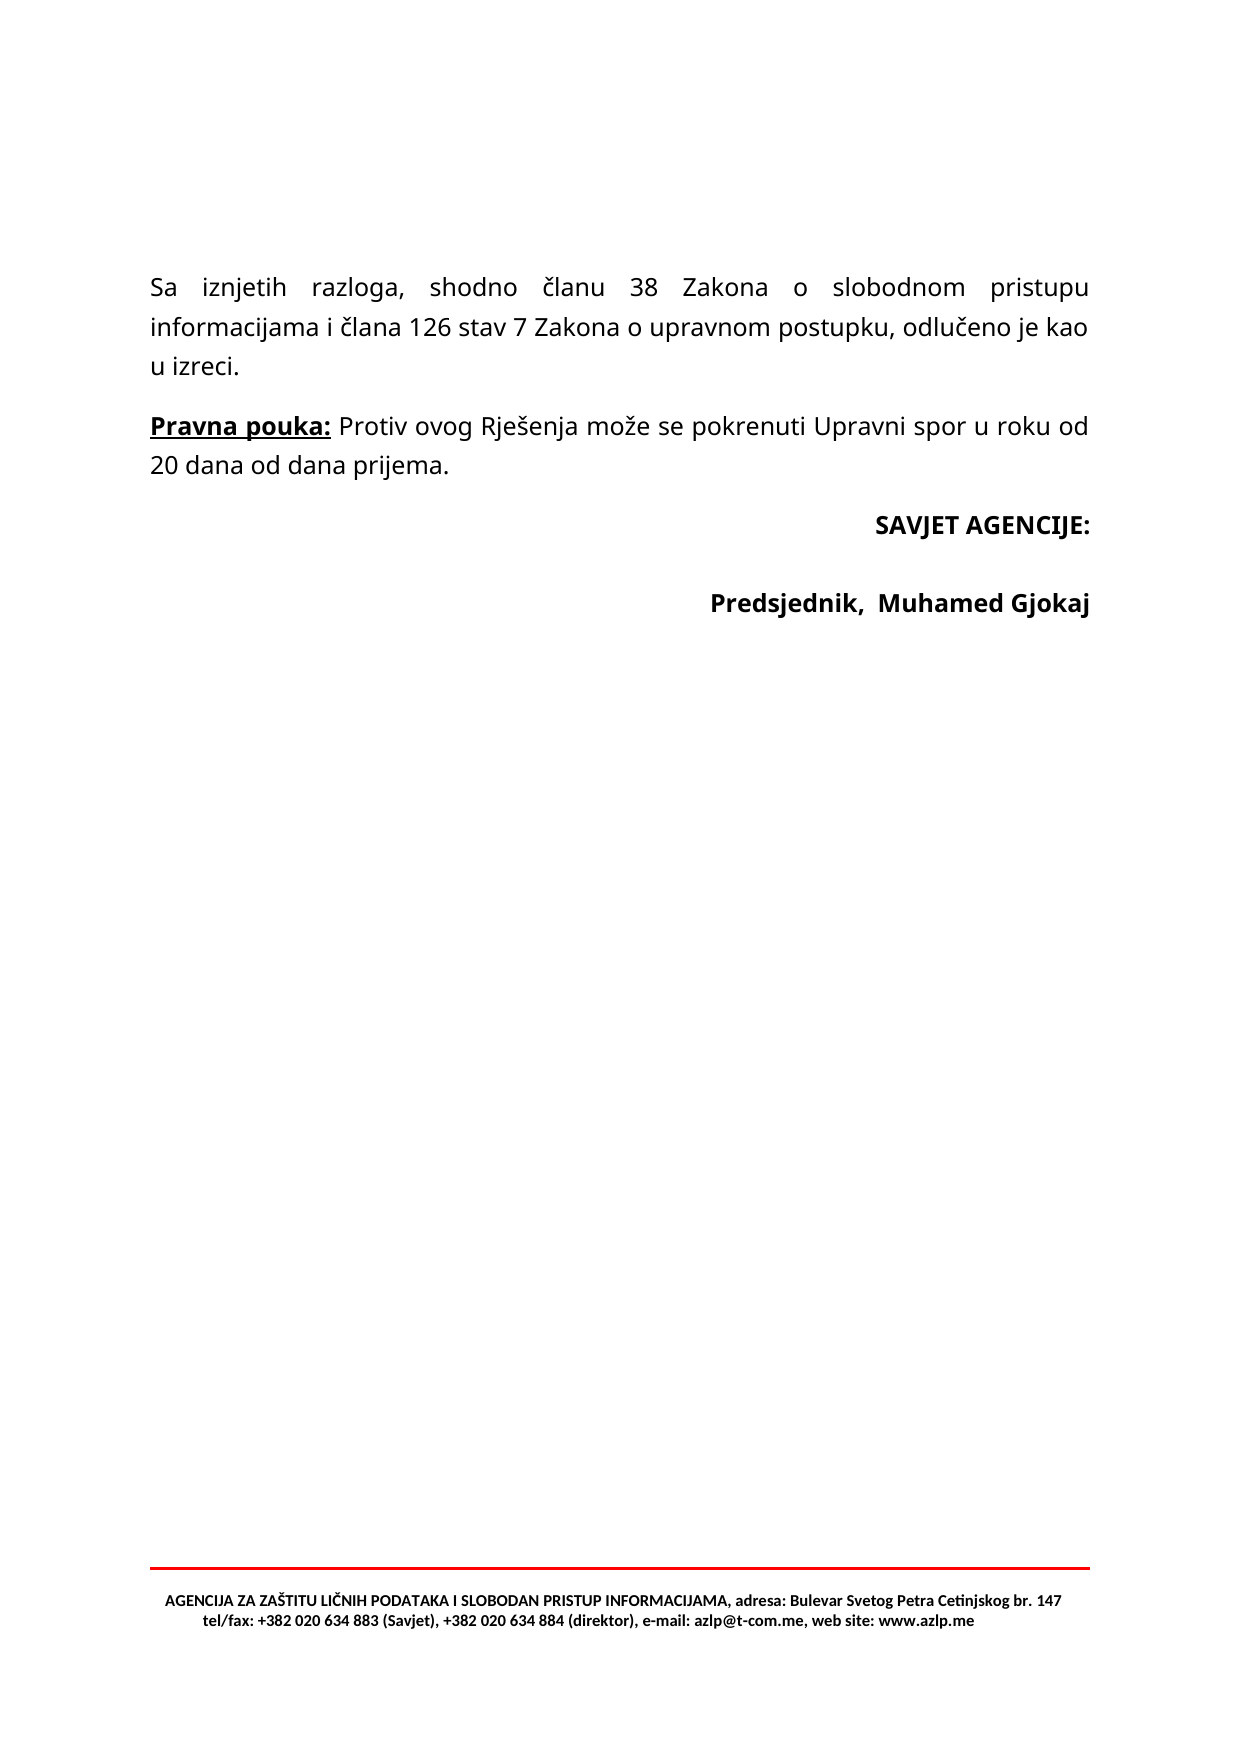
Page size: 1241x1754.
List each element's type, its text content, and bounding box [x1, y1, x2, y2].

text Sa iznjetih razloga, shodno članu 38 Zakona o slobodnom pristupu informacijama i člana 126 stav 7 Zakona o upravnom postupku, odlučeno je kao u izreci. [150, 270, 1090, 382]
text SAVJET AGENCIJE: [150, 507, 1090, 542]
text Pravna pouka: Protiv ovog Rješenja može se pokrenuti Upravni spor u roku od 20 dana od dana prijema. [150, 408, 1090, 482]
text Predsjednik, Muhamed Gjokaj [150, 586, 1090, 620]
